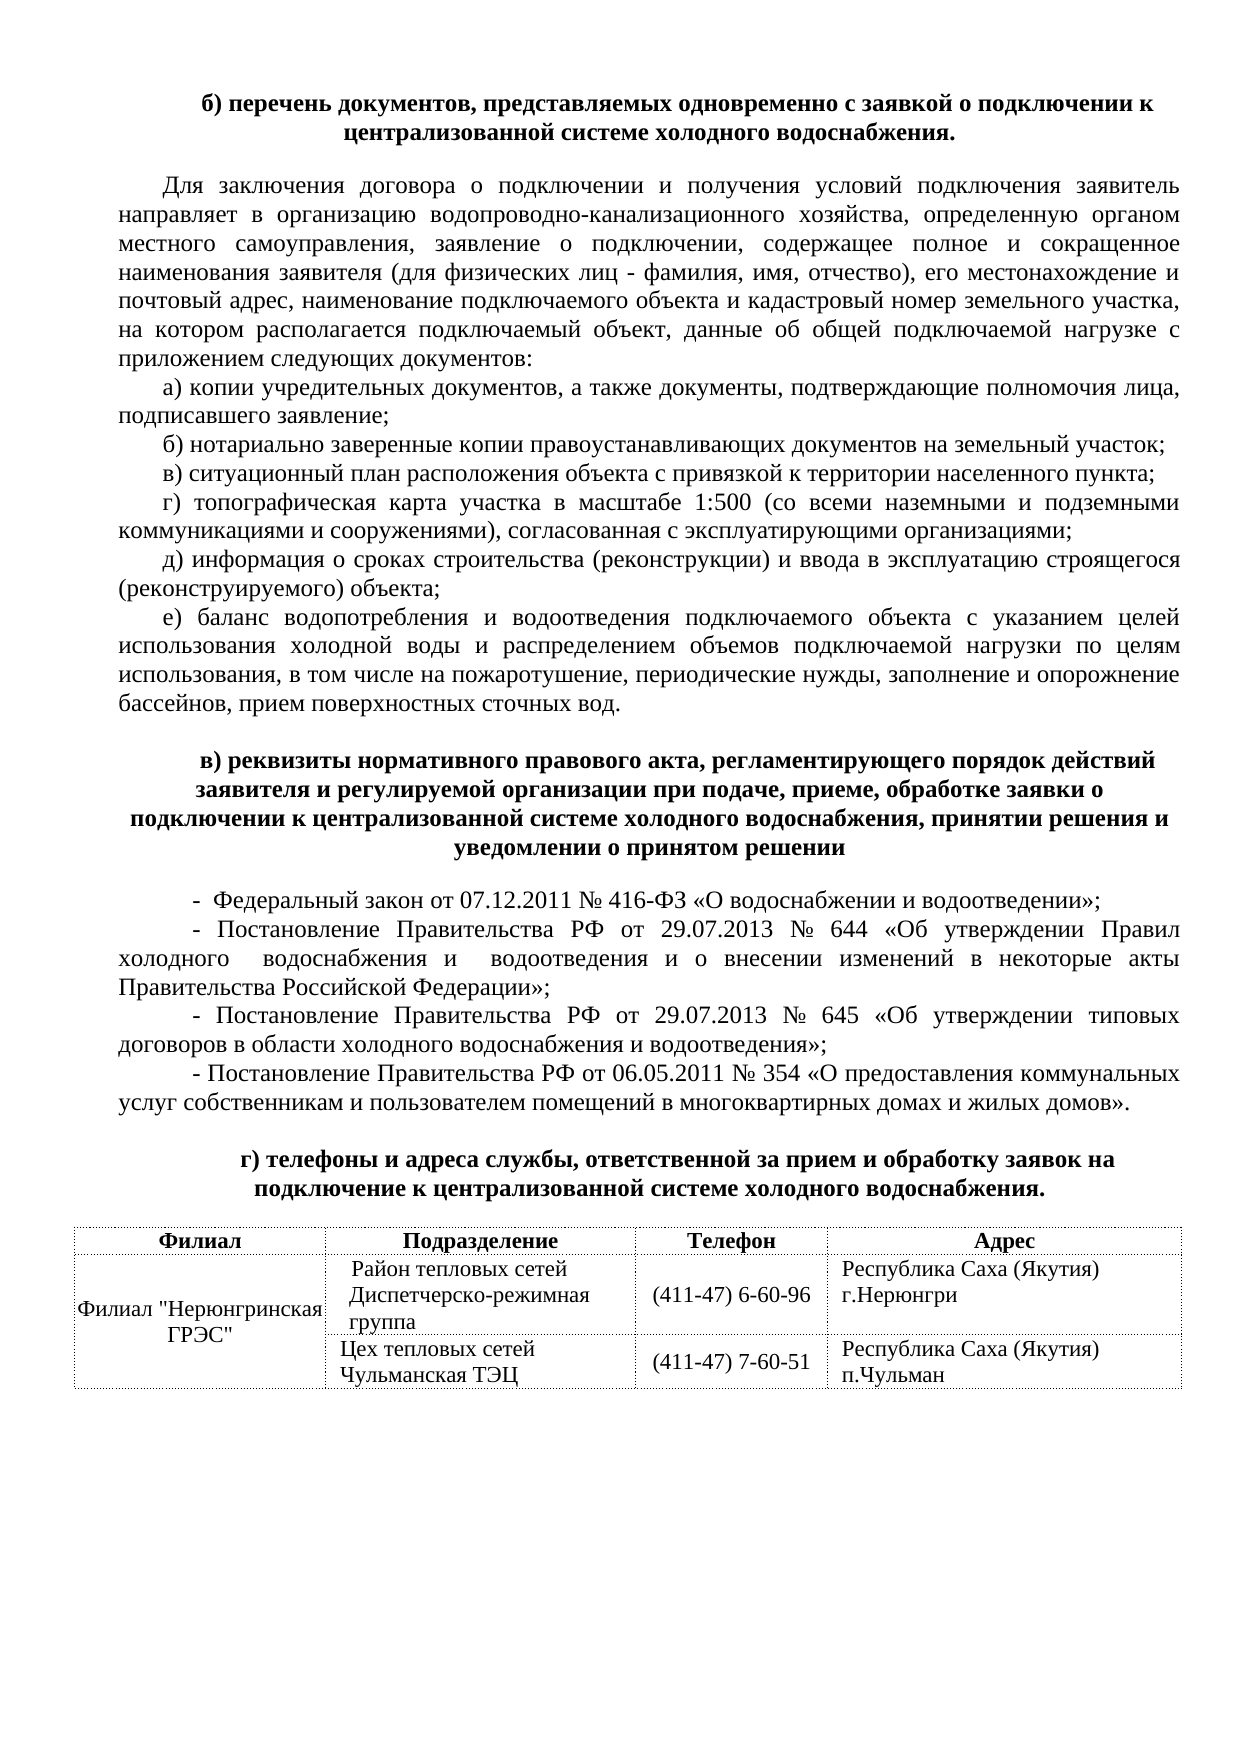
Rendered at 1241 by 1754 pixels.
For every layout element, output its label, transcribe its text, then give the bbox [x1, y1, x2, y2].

text - Постановление Правительства РФ от 29.07.2013 № 645 «Об утверждении типовых договоров в области холодного водоснабжения и водоотведения»; [118, 1000, 1181, 1058]
text Для заключения договора о подключении и получения условий подключения заявитель направляет в организацию водопроводно-канализационного хозяйства, определенную органом местного самоуправления, заявление о подключении, содержащее полное и сокращенное наименования заявителя (для физических лиц - фамилия, имя, отчество), его местонахождение и почтовый адрес, наименование подключаемого объекта и кадастровый номер земельного участка, на котором располагается подключаемый объект, данные об общей подключаемой нагрузке с приложением следующих документов: [118, 170, 1181, 372]
text в) реквизиты нормативного правового акта, регламентирующего порядок действий заявителя и регулируемой организации при подаче, приеме, обработке заявки о подключении к централизованной системе холодного водоснабжения, принятии решения и уведомлении о принятом решении [118, 745, 1181, 860]
text в) ситуационный план расположения объекта с привязкой к территории населенного пункта; [118, 458, 1181, 487]
table_cell Цех тепловых сетей Чульманская ТЭЦ [325, 1334, 636, 1388]
table_cell Республика Саха (Якутия) г.Нерюнгри [827, 1254, 1182, 1334]
text - Постановление Правительства РФ от 29.07.2013 № 644 «Об утверждении Правил холодного водоснабжения и водоотведения и о внесении изменений в некоторые акты Правительства Российской Федерации»; [118, 914, 1181, 1000]
text е) баланс водопотребления и водоотведения подключаемого объекта с указанием целей использования холодной воды и распределением объемов подключаемой нагрузки по целям использования, в том числе на пожаротушение, периодические нужды, заполнение и опорожнение бассейнов, прием поверхностных сточных вод. [118, 602, 1181, 717]
text г) телефоны и адреса службы, ответственной за прием и обработку заявок на подключение к централизованной системе холодного водоснабжения. [118, 1144, 1181, 1202]
table_cell Район тепловых сетей Диспетчерско-режимная группа [325, 1254, 636, 1334]
table_header Адрес [827, 1227, 1182, 1254]
table_cell Республика Саха (Якутия) п.Чульман [827, 1334, 1182, 1388]
text - Постановление Правительства РФ от 06.05.2011 № 354 «О предоставления коммунальных услуг собственникам и пользователем помещений в многоквартирных домах и жилых домов». [118, 1058, 1181, 1115]
text - Федеральный закон от 07.12.2011 № 416-ФЗ «О водоснабжении и водоотведении»; [118, 885, 1181, 914]
text б) нотариально заверенные копии правоустанавливающих документов на земельный участок; [118, 429, 1181, 458]
text д) информация о сроках строительства (реконструкции) и ввода в эксплуатацию строящегося (реконструируемого) объекта; [118, 544, 1181, 602]
table_header Подразделение [325, 1227, 636, 1254]
text г) топографическая карта участка в масштабе 1:500 (со всеми наземными и подземными коммуникациями и сооружениями), согласованная с эксплуатирующими организациями; [118, 487, 1181, 544]
table_cell Филиал "Нерюнгринская ГРЭС" [74, 1254, 325, 1388]
table_header Филиал [74, 1227, 325, 1254]
table_header Телефон [636, 1227, 827, 1254]
text б) перечень документов, представляемых одновременно с заявкой о подключении к централизованной системе холодного водоснабжения. [118, 88, 1181, 145]
table_cell (411-47) 7-60-51 [636, 1334, 827, 1388]
text а) копии учредительных документов, а также документы, подтверждающие полномочия лица, подписавшего заявление; [118, 372, 1181, 429]
table_cell (411-47) 6-60-96 [636, 1254, 827, 1334]
